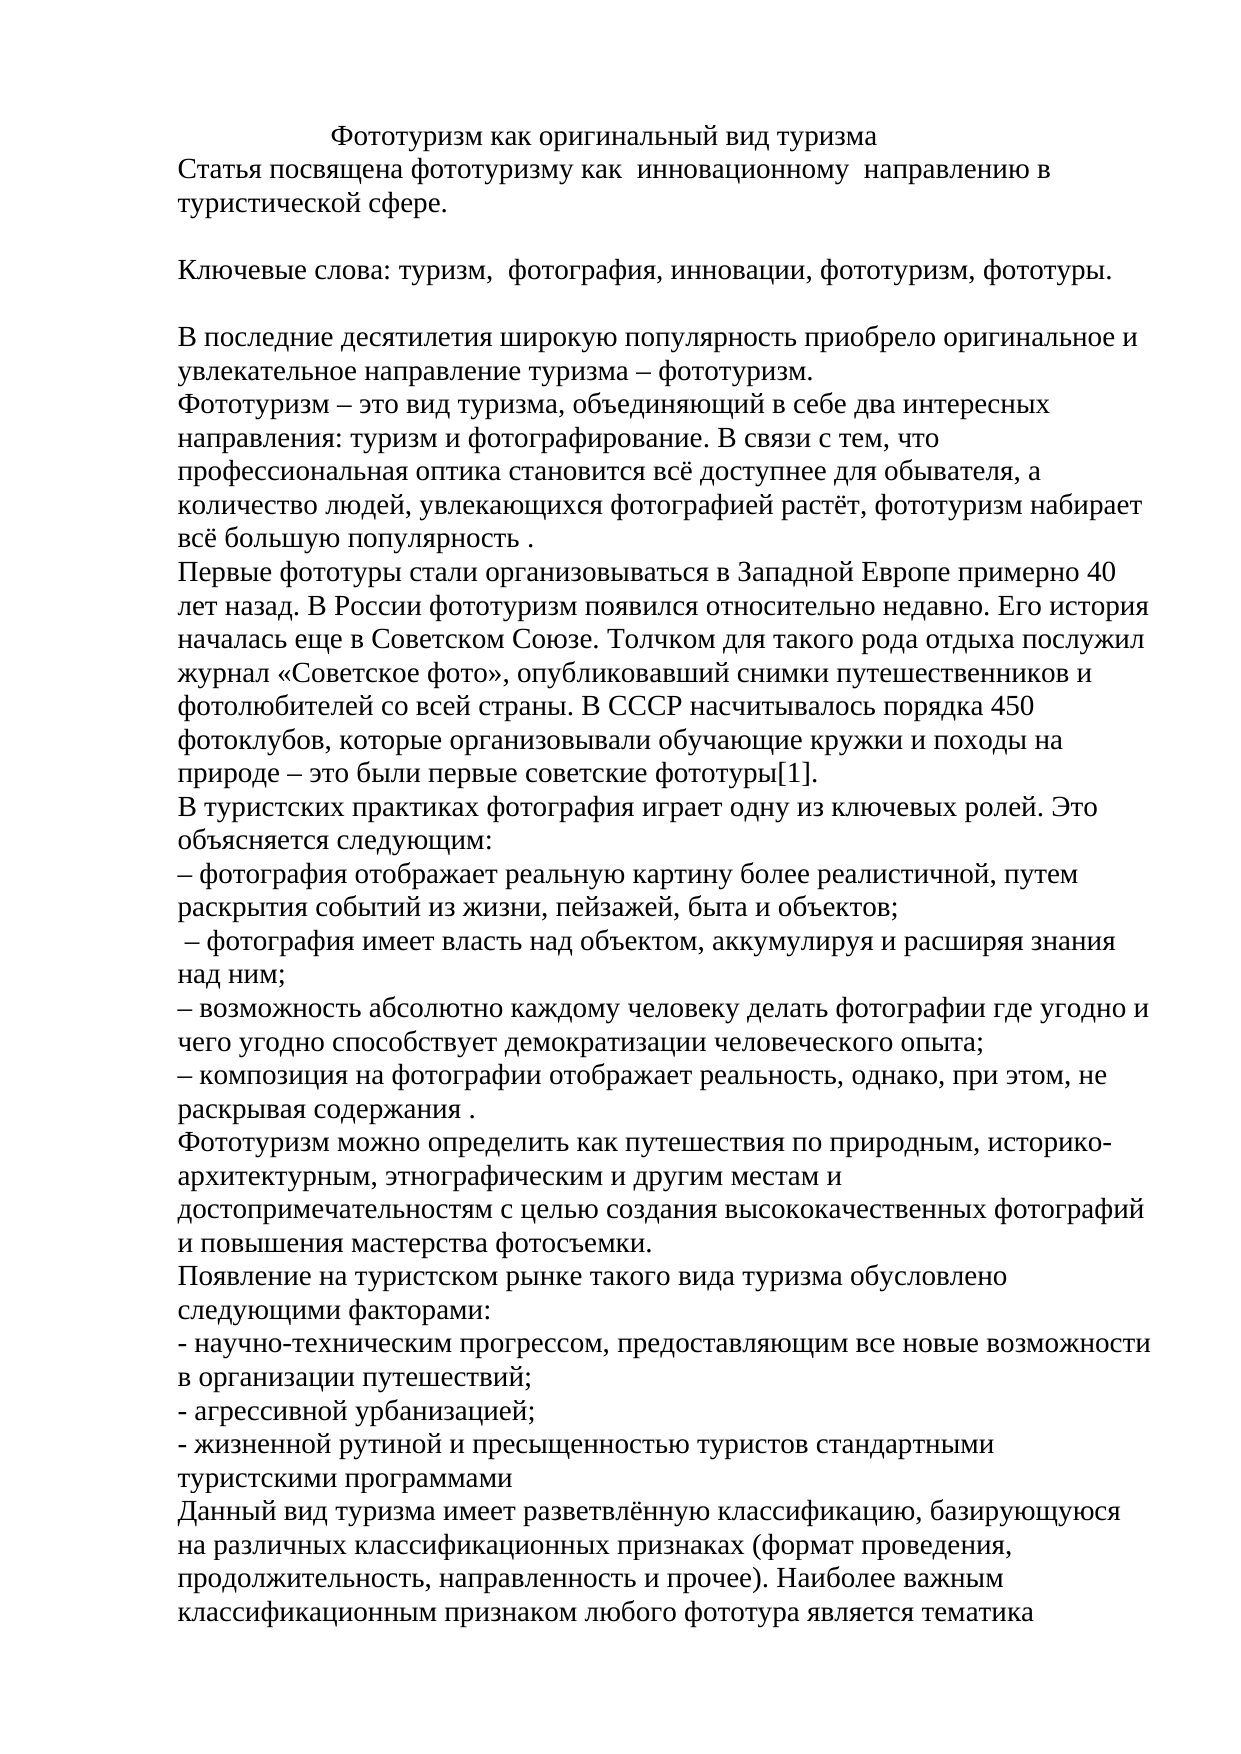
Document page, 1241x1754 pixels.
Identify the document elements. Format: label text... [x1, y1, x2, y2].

text Ключевые слова: туризм, фотография, инновации, фототуризм, фототуры. [177, 219, 1152, 286]
text Первые фототуры стали организовываться в Западной Европе примерно 40 лет назад. В России фототуризм появился относительно недавно. Его история началась еще в Советском Союзе. Толчком для такого рода отдыха послужил журнал «Советское фото», опубликовавший снимки путешественников и фотолюбителей со всей страны. В СССР насчитывалось порядка 450 фотоклубов, которые организовывали обучающие кружки и походы на природе – это были первые советские фототуры[1]. [177, 554, 1152, 789]
text В туристских практиках фотография играет одну из ключевых ролей. Это объясняется следующим: [177, 789, 1152, 856]
text Фототуризм как оригинальный вид туризма [177, 118, 1152, 152]
text – возможность абсолютно каждому человеку делать фотографии где угодно и чего угодно способствует демократизации человеческого опыта; [177, 990, 1152, 1057]
text Статья посвящена фототуризму как инновационному направлению в туристической сфере. [448, 152, 1152, 219]
text В последние десятилетия широкую популярность приобрело оригинальное и увлекательное направление туризма – фототуризм. Фототуризм – это вид туризма, объединяющий в себе два интересных направления: туризм и фотографирование. В связи с тем, что профессиональная оптика становится всё доступнее для обывателя, а количество людей, увлекающихся фотографией растёт, фототуризм набирает всё большую популярность . [177, 319, 1152, 554]
text Фототуризм можно определить как путешествия по природным, историко-архитектурным, этнографическим и другим местам и достопримечательностям с целью создания высококачественных фотографий и повышения мастерства фотосъемки. Появление на туристском рынке такого вида туризма обусловлено следующими факторами: - научно-техническим прогрессом, предоставляющим все новые возможности в организации путешествий; - агрессивной урбанизацией; - жизненной рутиной и пресыщенностью туристов стандартными туристскими программами [177, 1124, 1152, 1493]
text – фотография отображает реальную картину более реалистичной, путем раскрытия событий из жизни, пейзажей, быта и объектов; [177, 856, 1152, 923]
text – фотография имеет власть над объектом, аккумулируя и расширяя знания над ним; [177, 923, 1152, 990]
text – композиция на фотографии отображает реальность, однако, при этом, не раскрывая содержания . [177, 1057, 1152, 1124]
